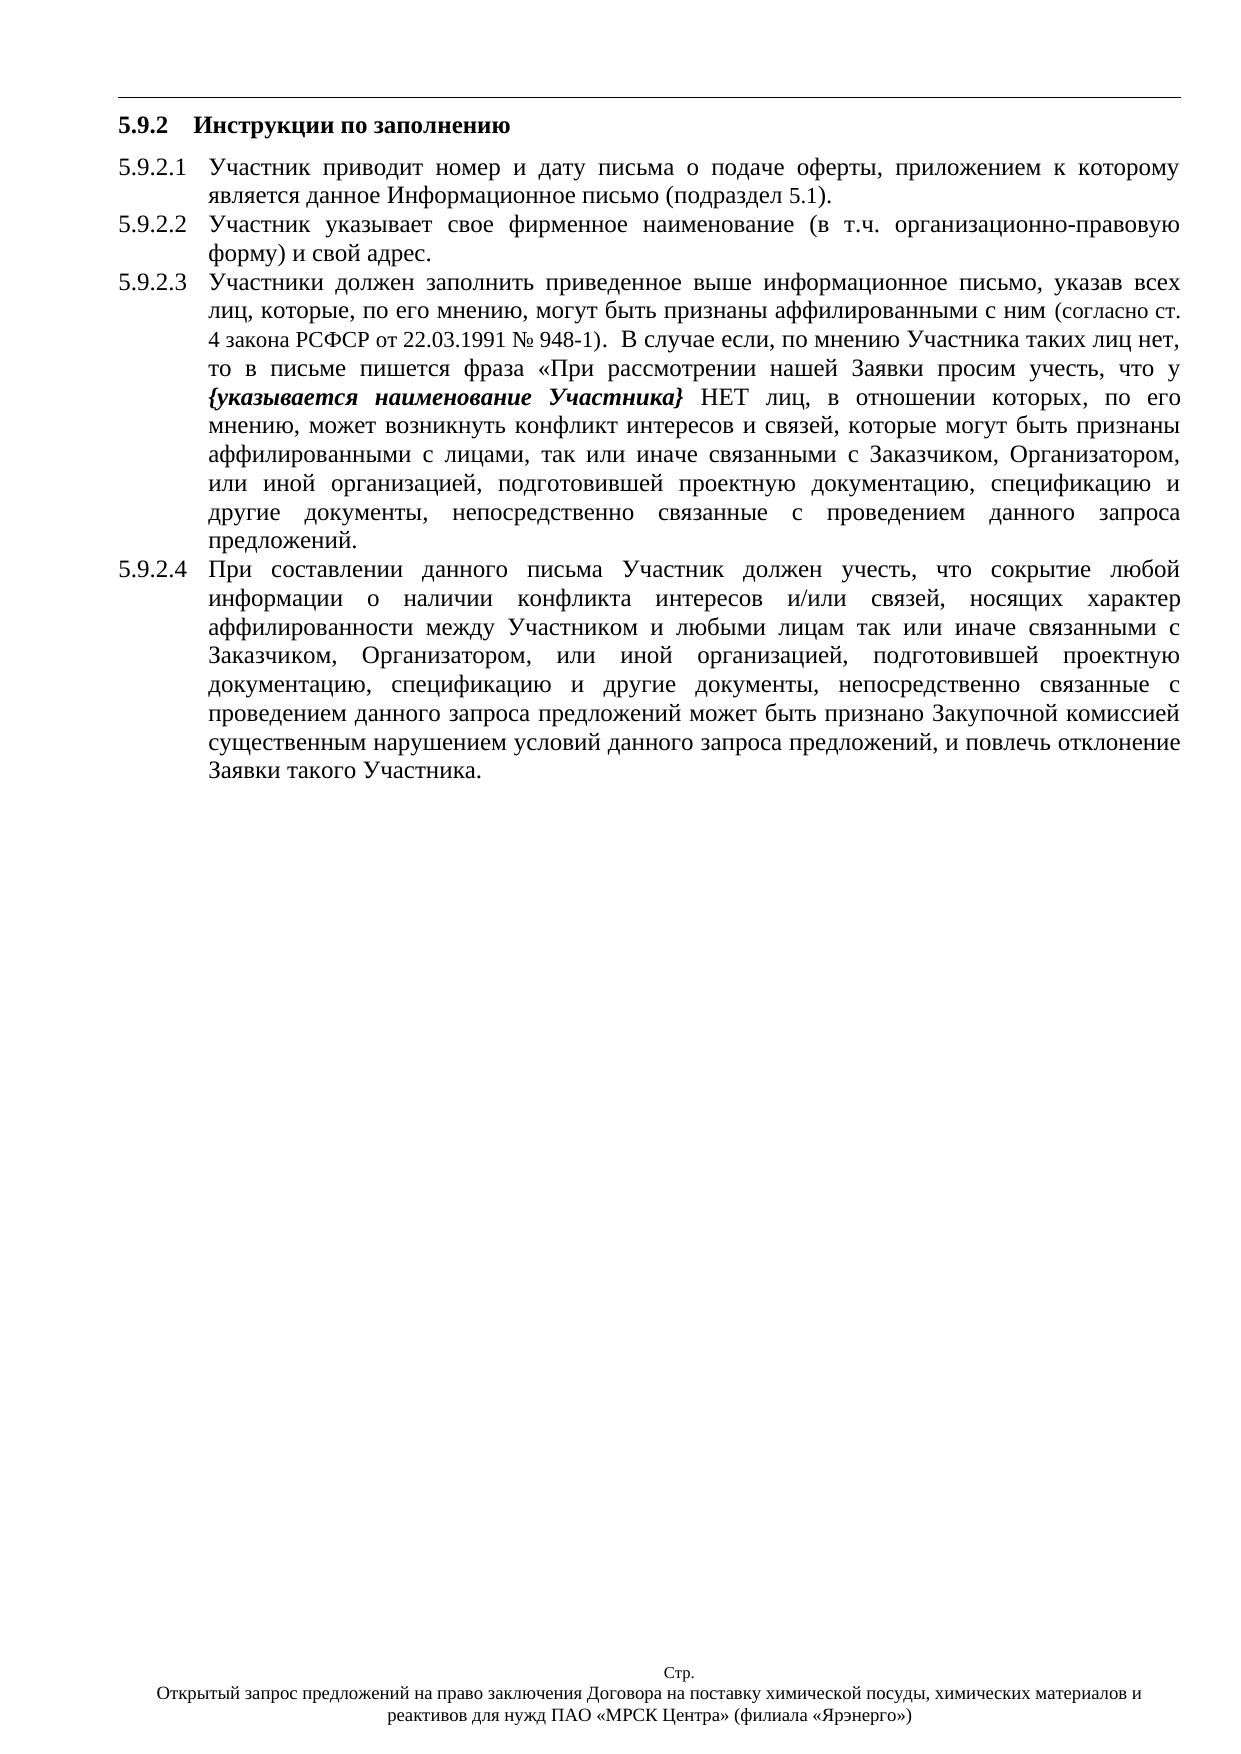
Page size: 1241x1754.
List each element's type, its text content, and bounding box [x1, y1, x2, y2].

subtitle Инструкции по заполнению [118, 111, 1181, 139]
list При составлении данного письма Участник должен учесть, что сокрытие любой информации о наличии конфликта интересов и/или связей, носящих характер аффилированности между Участником и любыми лицам так или иначе связанными с Заказчиком, Организатором, или иной организацией, подготовившей проектную документацию, спецификацию и другие документы, непосредственно связанные с проведением данного запроса предложений может быть признано Закупочной комиссией существенным нарушением условий данного запроса предложений, и повлечь отклонение Заявки такого Участника. [118, 554, 1181, 784]
list Участники должен заполнить приведенное выше информационное письмо, указав всех лиц, которые, по его мнению, могут быть признаны аффилированными с ним (согласно ст. 4 закона РСФСР от 22.03.1991 № 948-1). В случае если, по мнению Участника таких лиц нет, то в письме пишется фраза «При рассмотрении нашей Заявки просим учесть, что у {указывается наименование Участника} НЕТ лиц, в отношении которых, по его мнению, может возникнуть конфликт интересов и связей, которые могут быть признаны аффилированными с лицами, так или иначе связанными с Заказчиком, Организатором, или иной организацией, подготовившей проектную документацию, спецификацию и другие документы, непосредственно связанные с проведением данного запроса предложений. [118, 267, 1181, 554]
list Участник указывает свое фирменное наименование (в т.ч. организационно-правовую форму) и свой адрес. [118, 209, 1181, 267]
list Участник приводит номер и дату письма о подаче оферты, приложением к которому является данное Информационное письмо (подраздел 5.1). [118, 152, 1181, 209]
